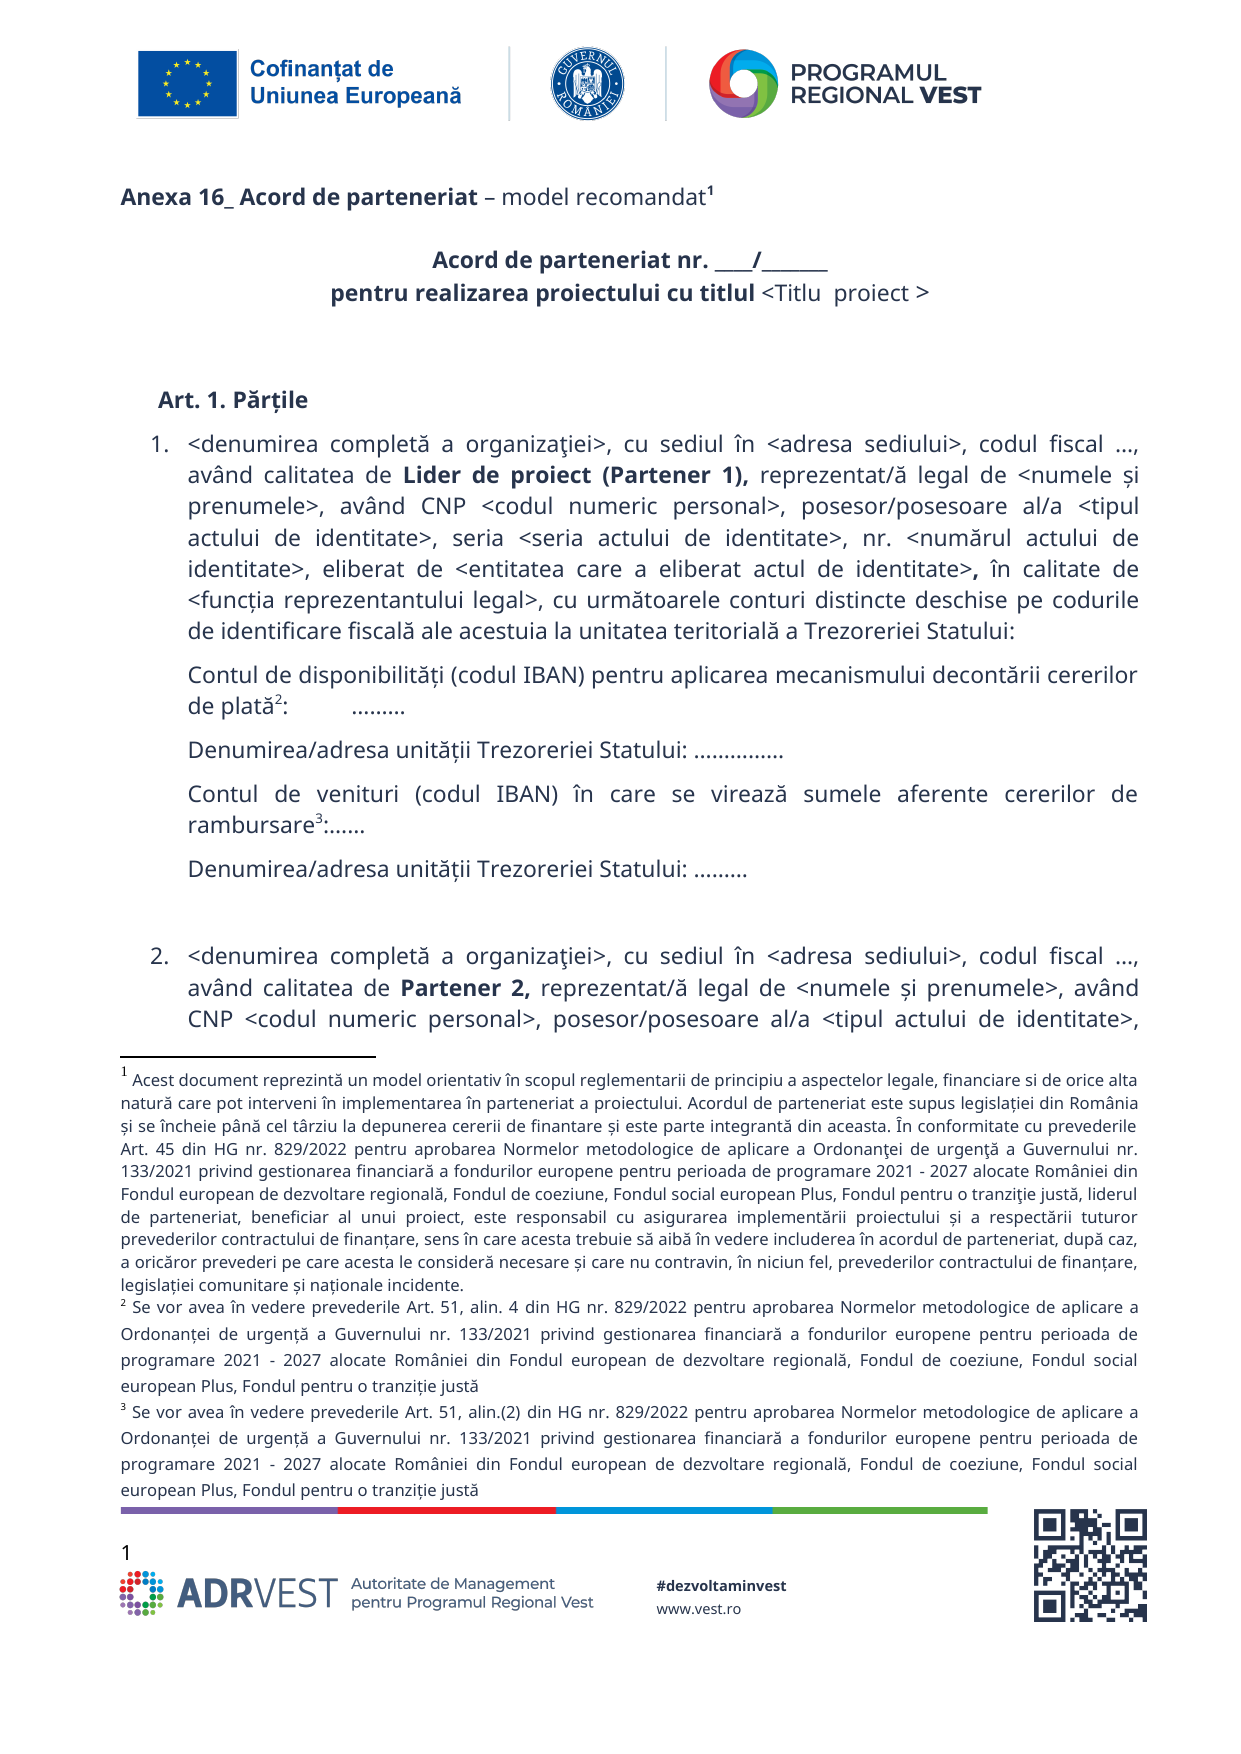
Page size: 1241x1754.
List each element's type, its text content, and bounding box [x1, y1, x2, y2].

list Denumirea/adresa unității Trezoreriei Statului: …………… [187, 734, 1139, 765]
text Anexa 16_ Acord de parteneriat – model recomandat [120, 181, 1139, 212]
picture [110, 1568, 599, 1619]
picture [136, 46, 982, 121]
text Acord de parteneriat nr. ____/_______ [120, 244, 1139, 275]
picture [1025, 1500, 1156, 1631]
list <denumirea completă a organizaţiei>, cu sediul în <adresa sediului>, codul fiscal …, având calitatea de Lider de proiect (Partener 1), reprezentat/ă legal de <numele și prenumele>, având CNP <codul numeric personal>, posesor/posesoare al/a <tipul actului de identitate>, seria <seria actului de identitate>, nr. <numărul actului de identitate>, eliberat de <entitatea care a eliberat actul de identitate>, în calitate de <funcția reprezentantului legal>, cu următoarele conturi distincte deschise pe codurile de identificare fiscală ale acestuia la unitatea teritorială a Trezoreriei Statului: [150, 428, 1139, 647]
list Contul de disponibilități (codul IBAN) pentru aplicarea mecanismului decontării cererilor de plată: ……… [187, 659, 1139, 722]
text pentru realizarea proiectului cu titlul <Titlu proiect > [120, 275, 1139, 309]
list Denumirea/adresa unității Trezoreriei Statului: ……… [187, 853, 1139, 884]
list Contul de venituri (codul IBAN) în care se virează sumele aferente cererilor de rambursare:…… [187, 778, 1139, 840]
list <denumirea completă a organizaţiei>, cu sediul în <adresa sediului>, codul fiscal …, având calitatea de Partener 2, reprezentat/ă legal de <numele și prenumele>, având CNP <codul numeric personal>, posesor/posesoare al/a <tipul actului de identitate>, seria <seria actului de identitate>, nr. <numărul actului de identitate>, eliberat de <entitatea care a eliberat actul de identitate>, în calitate de<funcția reprezentantului legal>, cu următoarele conturi distincte deschise pe codurile de identificare fiscală ale acestuia la unitatea teritorială a Trezoreriei Statului: [150, 940, 1139, 1034]
subtitle Părţile [158, 384, 1139, 415]
